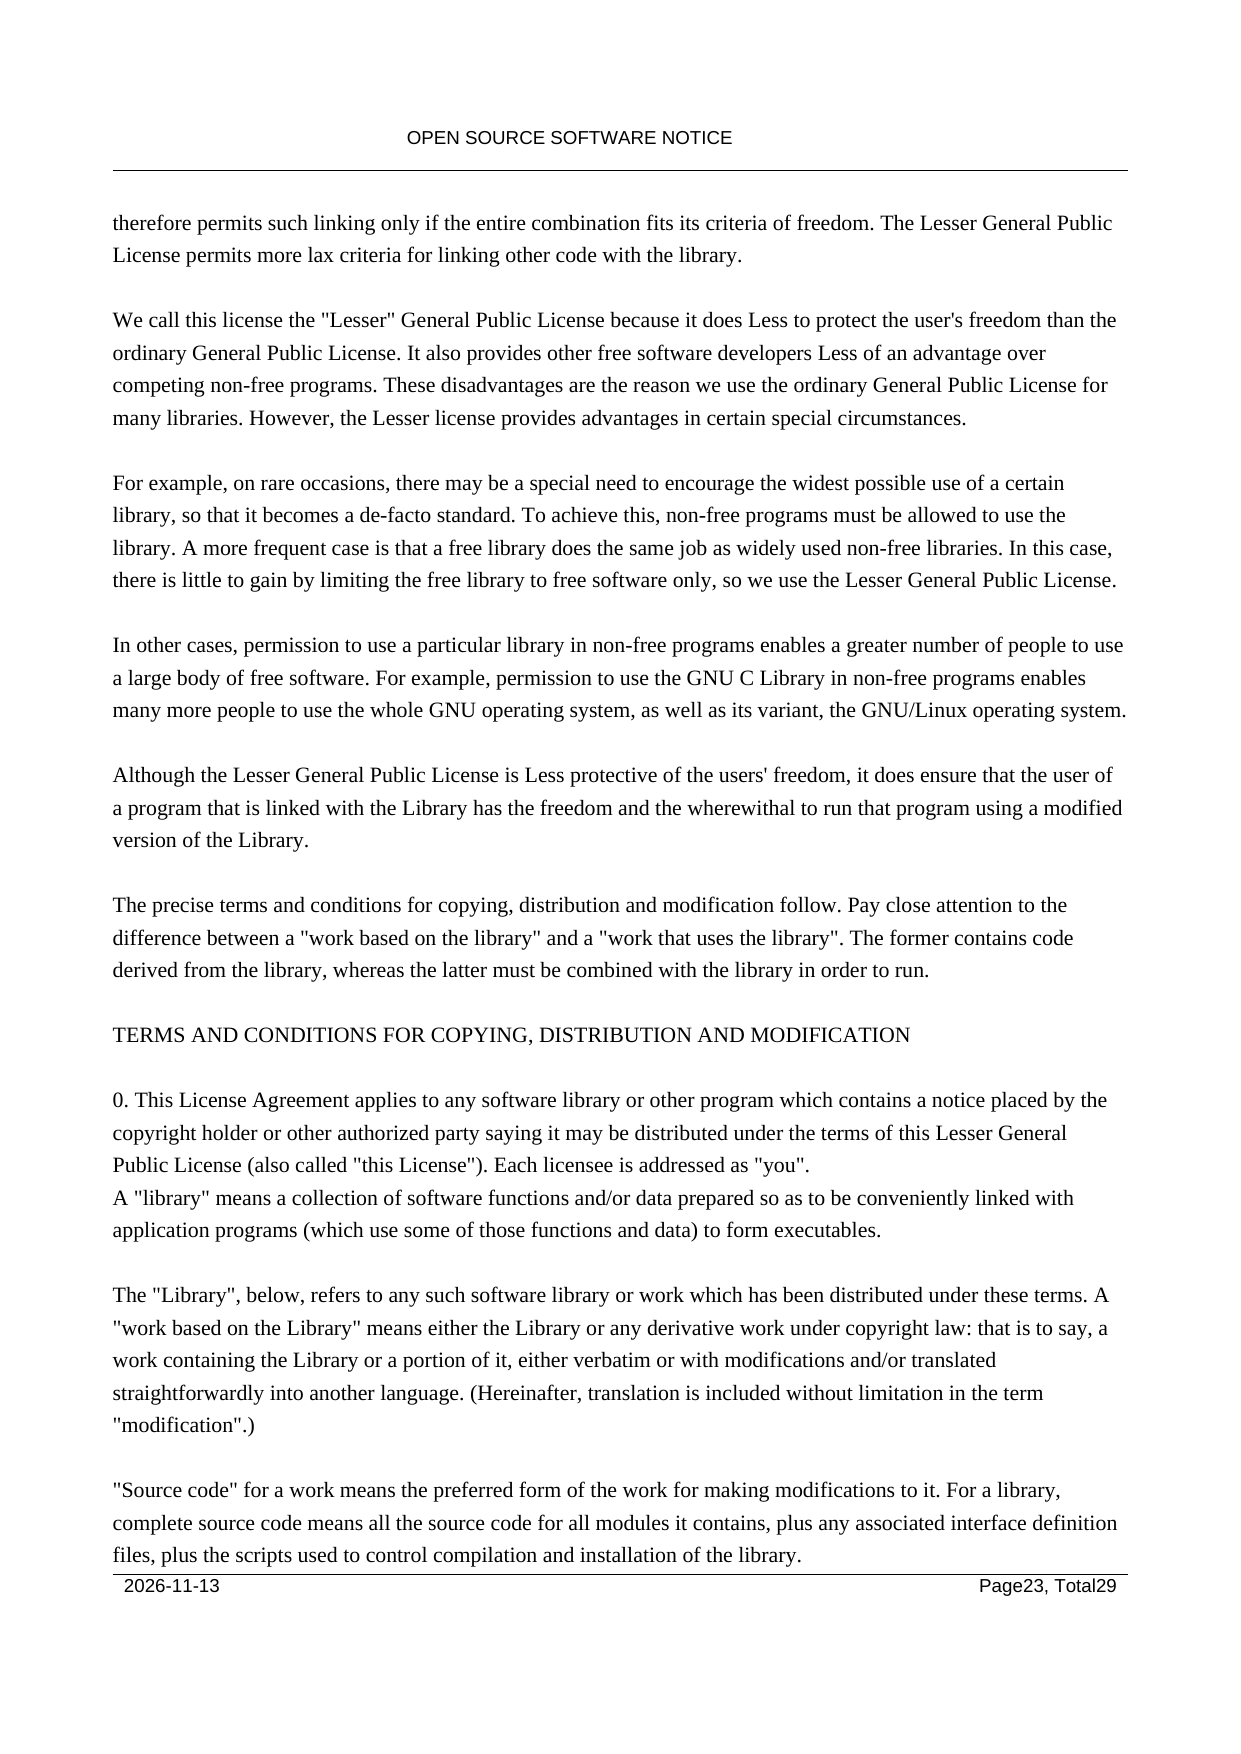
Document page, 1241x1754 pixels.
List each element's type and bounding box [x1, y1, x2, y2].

text [112, 206, 1128, 1571]
